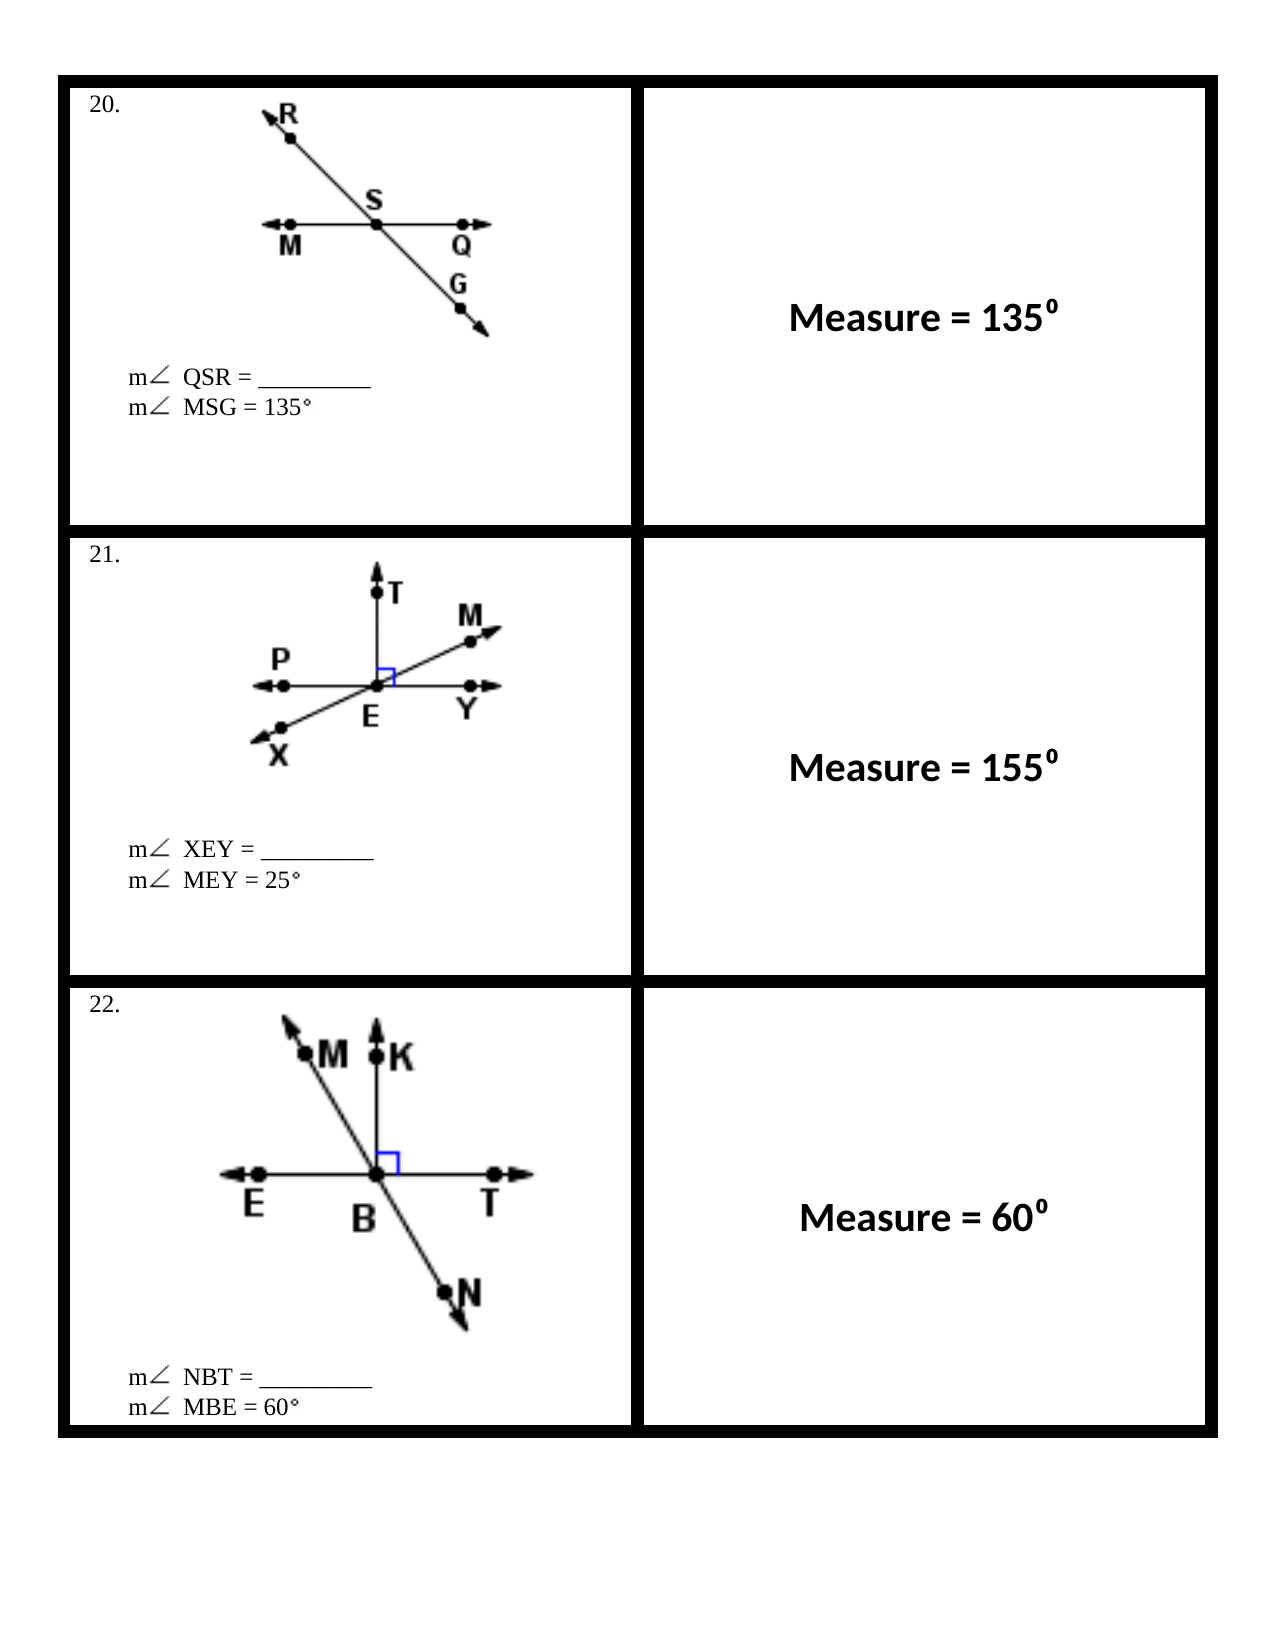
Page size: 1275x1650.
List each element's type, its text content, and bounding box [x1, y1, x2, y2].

table_cell [70, 88, 631, 525]
table_cell Measure = 155⁰ [644, 538, 1205, 975]
picture [301, 396, 314, 416]
table_cell Measure = 60⁰ [644, 988, 1205, 1425]
picture [147, 863, 171, 889]
picture [241, 89, 512, 360]
table_cell [70, 988, 631, 1425]
picture [229, 539, 524, 833]
picture [147, 832, 171, 858]
picture [191, 989, 562, 1360]
picture [147, 1360, 171, 1385]
picture [147, 390, 171, 416]
picture [288, 1396, 302, 1416]
picture [147, 360, 171, 385]
picture [290, 869, 303, 889]
picture [147, 1390, 171, 1416]
table_cell Measure = 135⁰ [644, 88, 1205, 525]
table_cell [70, 538, 631, 975]
